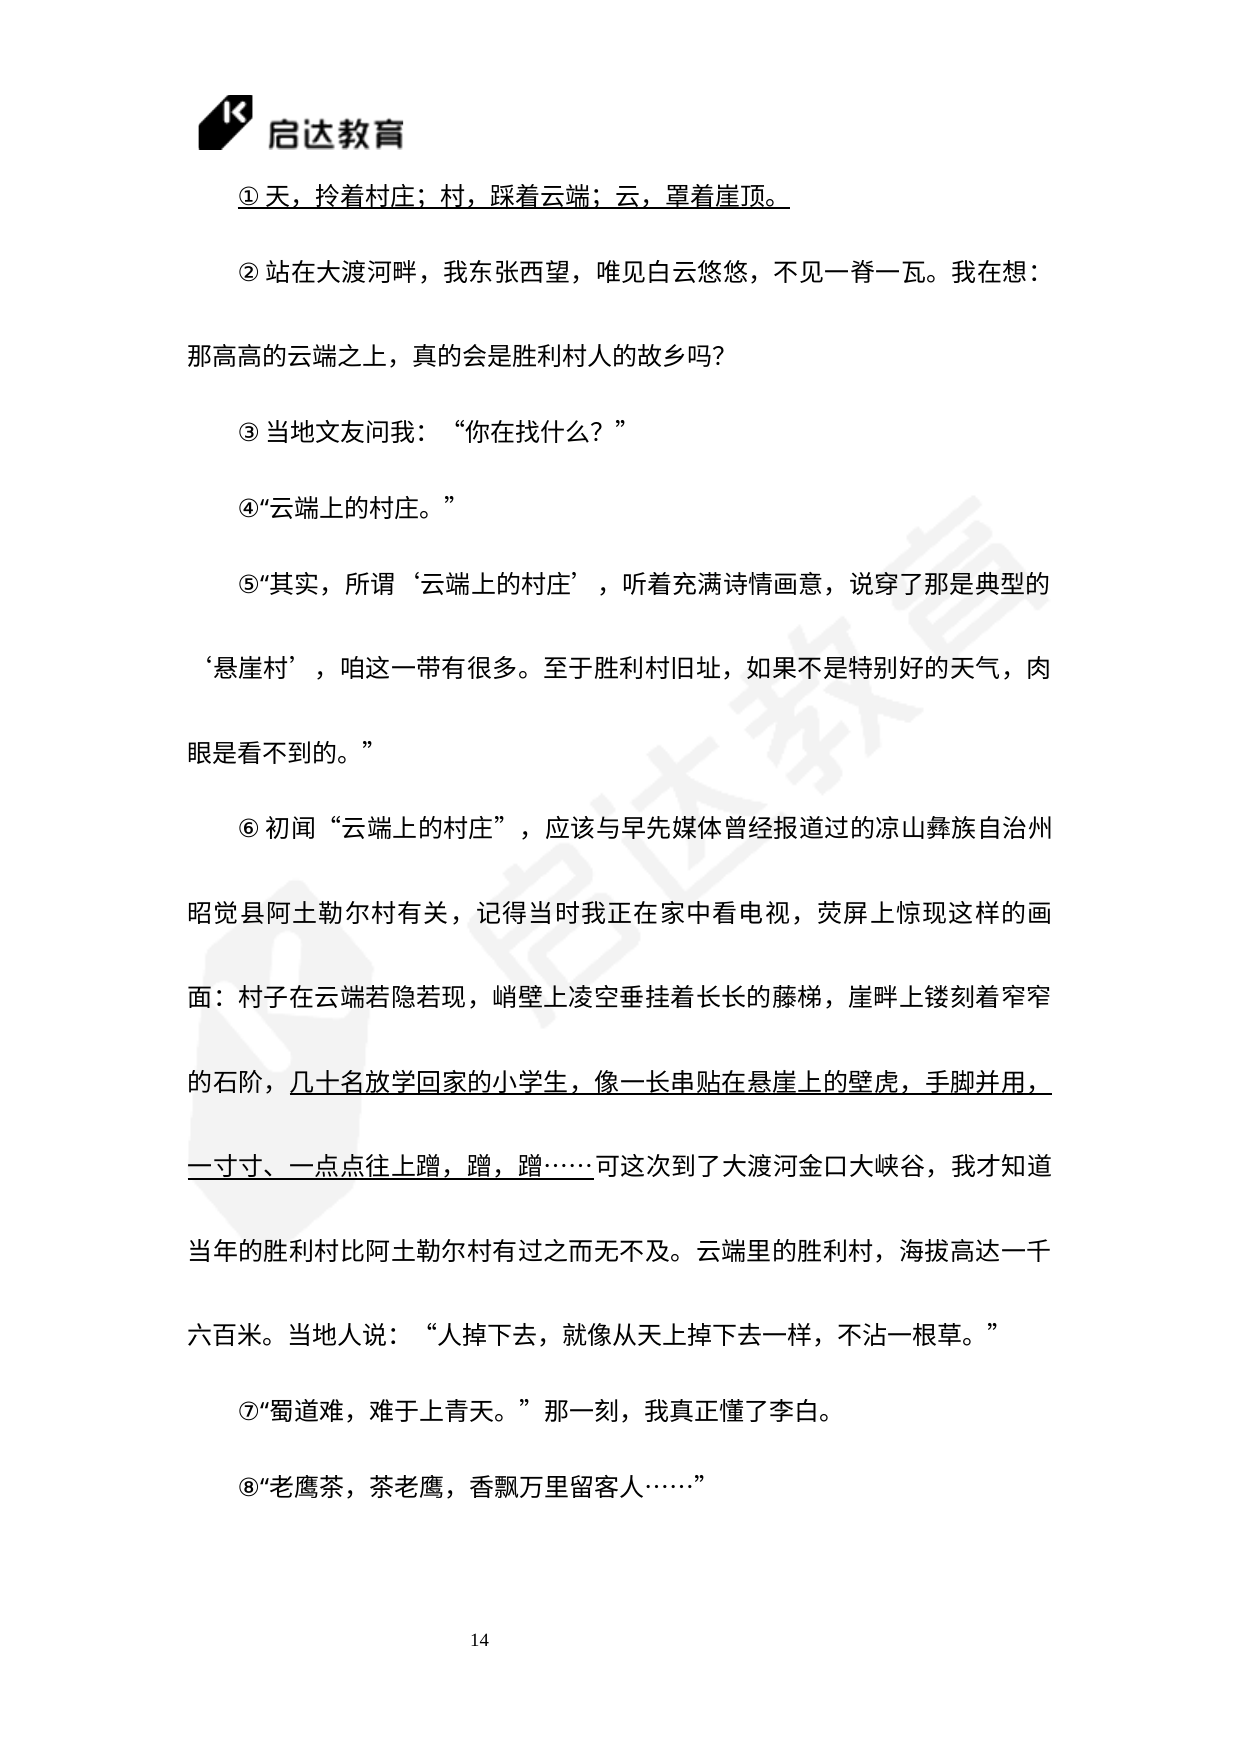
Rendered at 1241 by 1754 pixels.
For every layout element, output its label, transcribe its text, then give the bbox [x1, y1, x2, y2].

text ④“云端上的村庄。” [187, 474, 1053, 539]
text ⑥初闻“云端上的村庄”，应该与早先媒体曾经报道过的凉山彝族自治州昭觉县阿土勒尔村有关，记得当时我正在家中看电视，荧屏上惊现这样的画面：村子在云端若隐若现，峭壁上凌空垂挂着长长的藤梯，崖畔上镂刻着窄窄的石阶，几十名放学回家的小学生，像一长串贴在悬崖上的壁虎，手脚并用，一寸寸、一点点往上蹭，蹭，蹭……可这次到了大渡河金口大峡谷，我才知道当年的胜利村比阿土勒尔村有过之而无不及。云端里的胜利村，海拔高达一千六百米。当地人说：“人掉下去，就像从天上掉下去一样，不沾一根草。” [187, 794, 1053, 1366]
picture [198, 95, 404, 150]
text ⑤“其实，所谓‘云端上的村庄’，听着充满诗情画意，说穿了那是典型的‘悬崖村’，咱这一带有很多。至于胜利村旧址，如果不是特别好的天气，肉眼是看不到的。” [187, 550, 1053, 784]
text ②站在大渡河畔，我东张西望，唯见白云悠悠，不见一脊一瓦。我在想：那高高的云端之上，真的会是胜利村人的故乡吗？ [187, 238, 1053, 387]
text ③当地文友问我：“你在找什么？” [187, 398, 1053, 463]
text ⑧“老鹰茶，茶老鹰，香飘万里留客人……” [187, 1453, 1053, 1518]
text ⑦“蜀道难，难于上青天。”那一刻，我真正懂了李白。 [187, 1377, 1053, 1442]
text ①天，拎着村庄；村，踩着云端；云，罩着崖顶。 [187, 162, 1053, 227]
